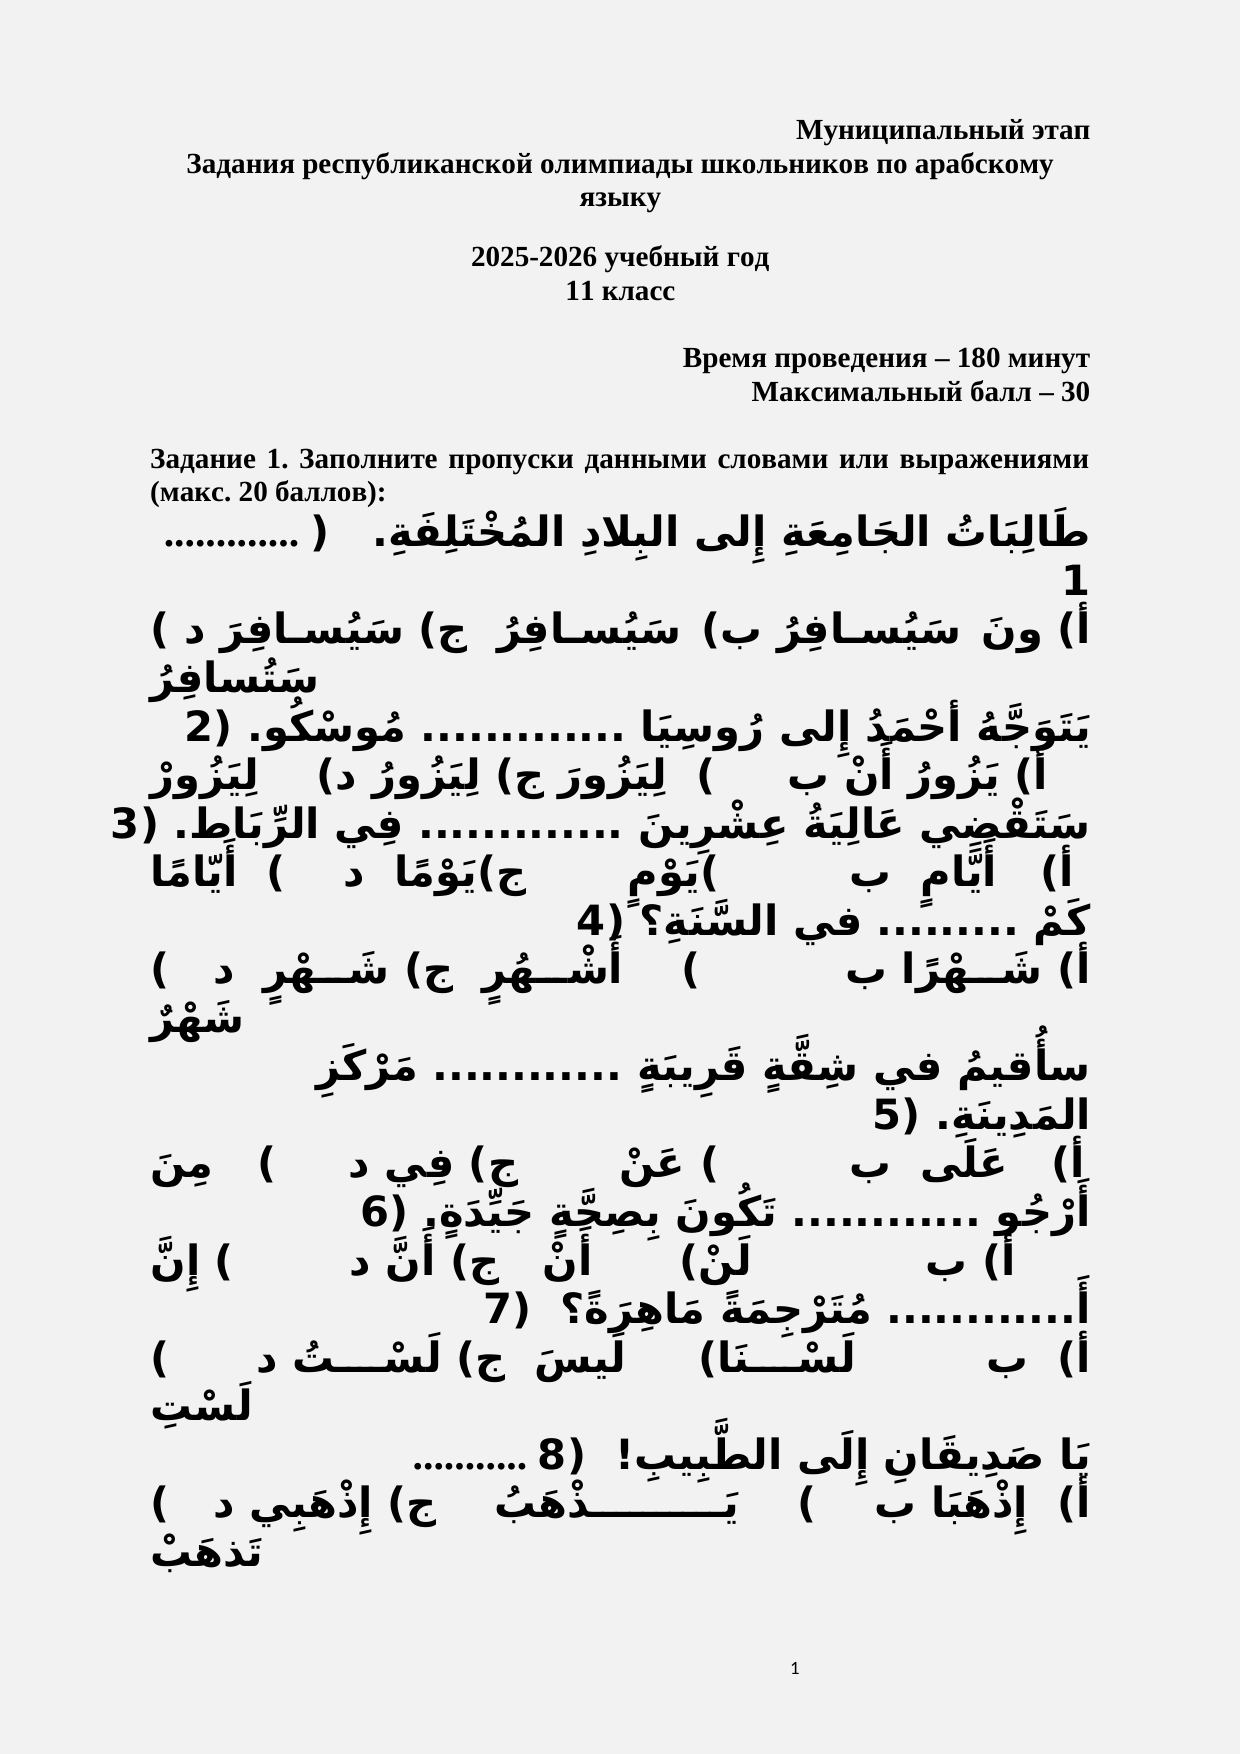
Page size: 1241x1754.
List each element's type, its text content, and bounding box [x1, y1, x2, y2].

text ............. طَالِبَاتُ الجَامِعَةِ إِلى البِلادِ المُخْتَلِفَةِ. (1 [150, 508, 1090, 605]
text Муниципальный этап [150, 112, 1090, 146]
text أ) أَيَّامٍ ب )يَوْمٍ ج)يَوْمًا د ) أَيّامًا [150, 848, 1090, 896]
text أ) يَزُورُ أَنْ ب ) لِيَزُورَ ج) لِيَزُورُ د) لِيَزُورْ [150, 751, 1090, 799]
text 2025-2026 учебный год [150, 239, 1090, 273]
text سَتَقْضِي عَالِيَةُ عِشْرِينَ ............. فِي الرِّبَاط. (3 [91, 799, 1090, 848]
text أ) عَلَى ب ) عَنْ ج) فِي د ) مِنَ [150, 1139, 1090, 1188]
text أَ............ مُتَرْجِمَةً مَاهِرَةً؟ (7 [150, 1285, 1090, 1333]
text أ) إِذْهَبَا ب ) يَذْهَبُ ج) إِذْهَبِي د ) تَذهَبْ [150, 1479, 1090, 1576]
text 11 класс [150, 273, 1090, 307]
text أ) ونَ سَيُسافِرُ ب) سَيُسافِرُ ج) سَيُسافِرَ د ) سَتُسافِرُ [150, 605, 1090, 702]
text Задания республиканской олимпиады школьников по арабскому языку [150, 146, 1090, 213]
text Задание 1. Заполните пропуски данными словами или выражениями (макс. 20 баллов): [150, 441, 1090, 508]
text Время проведения – 180 минут [150, 340, 1090, 374]
text أَرْجُو ............ تَكُونَ بِصِحَّةٍ جَيِّدَةٍ. (6 [150, 1188, 1090, 1236]
text يَتَوَجَّهُ أحْمَدُ إِلى رُوسِيَا ............. مُوسْكُو. (2 [150, 702, 1090, 751]
text أ) شَهْرًا ب ) أَشْهُرٍ ج) شَهْرٍ د ) شَهْرٌ [150, 945, 1090, 1042]
text أ) ب لَسْنَا) لَيسَ ج) لَسْتُ د ) لَسْتِ [150, 1333, 1090, 1430]
text أ) ب لَنْ) أَنْ ج) أَنَّ د ) إِنَّ [150, 1236, 1090, 1285]
text Максимальный балл – 30 [150, 374, 1090, 407]
text كَمْ ......... في السَّنَةِ؟ (4 [150, 896, 1090, 945]
text ........... يَا صَدِيقَانِ إِلَى الطَّبِيبِ! (8 [150, 1430, 1090, 1479]
text سأُقيمُ في شِقَّةٍ قَرِيبَةٍ ............ مَرْكَزِ المَدِينَةِ. (5 [150, 1042, 1090, 1139]
